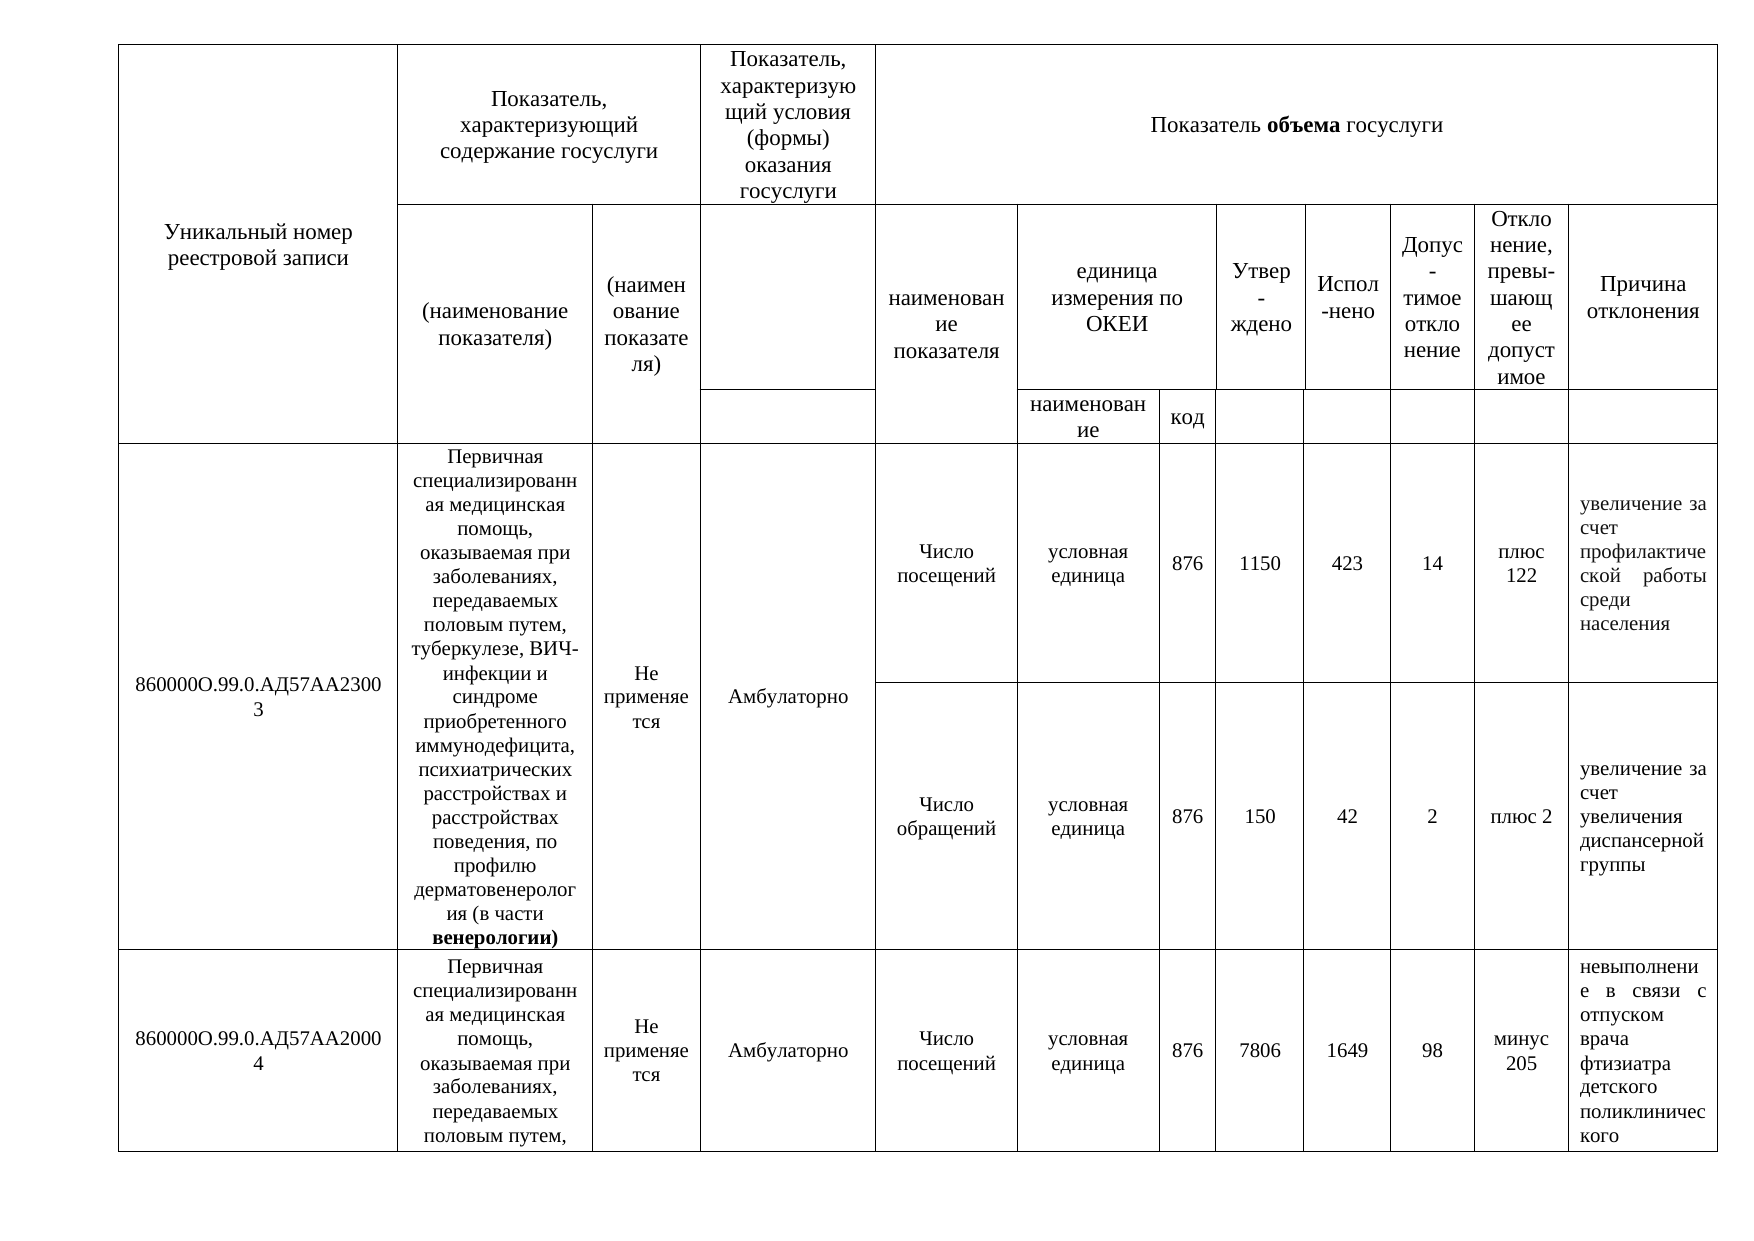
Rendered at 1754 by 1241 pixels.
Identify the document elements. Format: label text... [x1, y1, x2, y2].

table_cell (наименование показателя) [398, 205, 592, 443]
table_cell 876 [1160, 444, 1215, 682]
table_cell 876 [1160, 950, 1215, 1151]
table_cell [1391, 390, 1474, 443]
table_cell Отклонение, превы-шающее допустимое [1475, 205, 1568, 389]
table_cell Не применяется [593, 444, 700, 949]
table_cell наименование показателя [876, 205, 1017, 443]
table_cell наименование [1018, 390, 1159, 443]
table_cell Утвер-ждено [1217, 205, 1305, 389]
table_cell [398, 950, 592, 1151]
table_cell увеличение за счет увеличения диспансерной группы [1569, 683, 1717, 949]
table_cell [701, 205, 875, 389]
table_cell условная единица [1018, 950, 1159, 1151]
table_cell Число посещений [876, 950, 1017, 1151]
table_cell Допус-тимое отклонение [1391, 205, 1474, 389]
table_cell Не применяется [593, 950, 700, 1151]
table_header Показатель объема госуслуги [876, 45, 1717, 203]
table_cell плюс 2 [1475, 683, 1568, 949]
table_cell [1216, 390, 1303, 443]
table_cell [701, 390, 875, 443]
table_cell 14 [1391, 444, 1474, 682]
table_header Показатель, характеризующий содержание госуслуги [398, 45, 700, 203]
table_cell плюс 122 [1475, 444, 1568, 682]
table_cell 42 [1304, 683, 1390, 949]
table_cell 2 [1391, 683, 1474, 949]
table_cell [1304, 390, 1390, 443]
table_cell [119, 950, 397, 1151]
table_cell 860000О.99.0.АД57АА23003 [119, 444, 397, 949]
table_header Уникальный номер реестровой записи [119, 45, 397, 443]
table_cell 1649 [1304, 950, 1390, 1151]
table_cell Амбулаторно [701, 950, 875, 1151]
table_cell Число посещений [876, 444, 1017, 682]
table_cell 7806 [1216, 950, 1303, 1151]
table_cell код [1160, 390, 1215, 443]
table_cell условная единица [1018, 683, 1159, 949]
table_cell 150 [1216, 683, 1303, 949]
table_header Показатель, характеризующий условия (формы) оказания госуслуги [701, 45, 875, 203]
table_cell Причина отклонения [1569, 205, 1717, 389]
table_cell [1569, 950, 1717, 1151]
table_cell условная единица [1018, 444, 1159, 682]
table_cell 876 [1160, 683, 1215, 949]
table_cell [1569, 390, 1717, 443]
table_cell увеличение за счет профилактической работы среди населения [1569, 444, 1717, 682]
table_cell Первичная специализированная медицинская помощь, оказываемая при заболеваниях, передаваемых половым путем, туберкулезе, ВИЧ-инфекции и синдроме приобретенного иммунодефицита, психиатрических расстройствах и расстройствах поведения, по профилю дерматовенерология (в части венерологии) [398, 444, 592, 949]
table_cell Амбулаторно [701, 444, 875, 949]
table_cell Испол-нено [1306, 205, 1390, 389]
table_cell Число обращений [876, 683, 1017, 949]
table_cell 98 [1391, 950, 1474, 1151]
table_cell минус 205 [1475, 950, 1568, 1151]
table_cell [1475, 390, 1568, 443]
table_cell 1150 [1216, 444, 1303, 682]
table_cell единица измерения по ОКЕИ [1018, 205, 1216, 389]
table_cell 423 [1304, 444, 1390, 682]
table_cell (наименование показателя) [593, 205, 700, 443]
